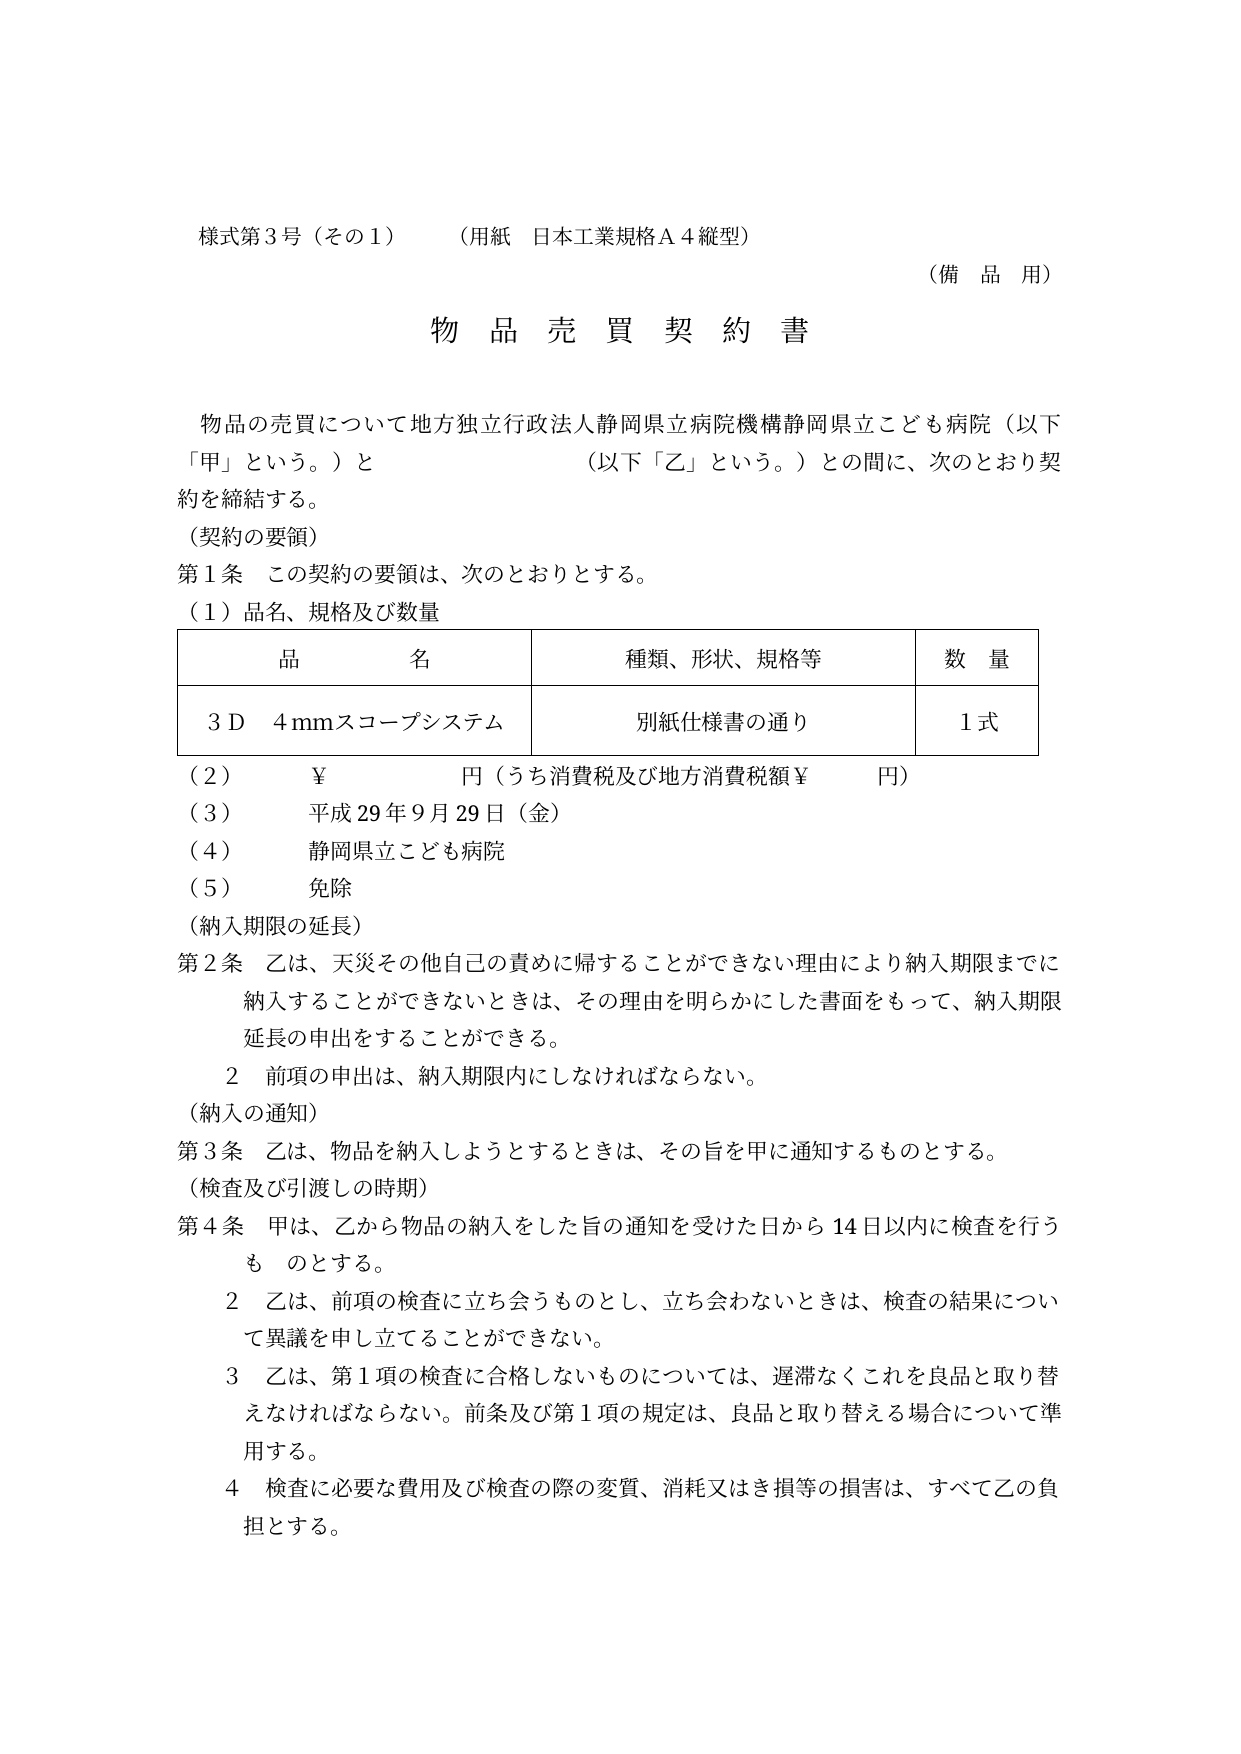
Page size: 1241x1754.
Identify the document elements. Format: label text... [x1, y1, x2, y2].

text 第４条 甲は、乙から物品の納入をした旨の通知を受けた日から14日以内に検査を行うも のとする。 [177, 1206, 1063, 1281]
text （４） 静岡県立こども病院 [177, 831, 1063, 868]
table_cell 別紙仕様書の通り [532, 686, 915, 755]
text 物 品 売 買 契 約 書 [177, 292, 1063, 367]
table_cell １式 [916, 686, 1038, 755]
text （２） ￥ 円（うち消費税及び地方消費税額￥ 円） [177, 756, 1063, 793]
text （検査及び引渡しの時期） [177, 1168, 1063, 1206]
text 第３条 乙は、物品を納入しようとするときは、その旨を甲に通知するものとする。 [177, 1131, 1063, 1168]
table_cell ３Ｄ ４ｍｍスコープシステム [178, 686, 531, 755]
text 第２条 乙は、天災その他自己の責めに帰することができない理由により納入期限までに納入することができないときは、その理由を明らかにした書面をもって、納入期限延長の申出をすることができる。 [177, 943, 1063, 1056]
text ４ 検査に必要な費用及び検査の際の変質、消耗又はき損等の損害は、すべて乙の負担とする。 [221, 1468, 1063, 1543]
text 物品の売買について地方独立行政法人静岡県立病院機構静岡県立こども病院（以下「甲」という。）と （以下「乙」という。）との間に、次のとおり契約を締結する。 [177, 404, 1063, 517]
text 様式第３号（その１） （用紙 日本工業規格Ａ４縦型） [177, 217, 1063, 254]
table_header 品 名 [178, 630, 531, 685]
table_header 数 量 [916, 630, 1038, 685]
text （納入期限の延長） [177, 906, 1063, 943]
text （５） 免除 [177, 868, 1063, 906]
text （備 品 用） [177, 254, 1063, 292]
text （契約の要領） [177, 517, 1063, 554]
text （１）品名、規格及び数量 [177, 592, 1063, 629]
text 第１条 この契約の要領は、次のとおりとする。 [177, 554, 1063, 592]
text ２ 前項の申出は、納入期限内にしなければならない。 [177, 1056, 1063, 1093]
table_header 種類、形状、規格等 [532, 630, 915, 685]
text （３） 平成29年９月29日（金） [177, 793, 1063, 831]
text ２ 乙は、前項の検査に立ち会うものとし、立ち会わないときは、検査の結果について異議を申し立てることができない。 [221, 1281, 1063, 1356]
text ３ 乙は、第１項の検査に合格しないものについては、遅滞なくこれを良品と取り替えなければならない。前条及び第１項の規定は、良品と取り替える場合について準用する。 [221, 1356, 1063, 1468]
text （納入の通知） [177, 1093, 1063, 1131]
